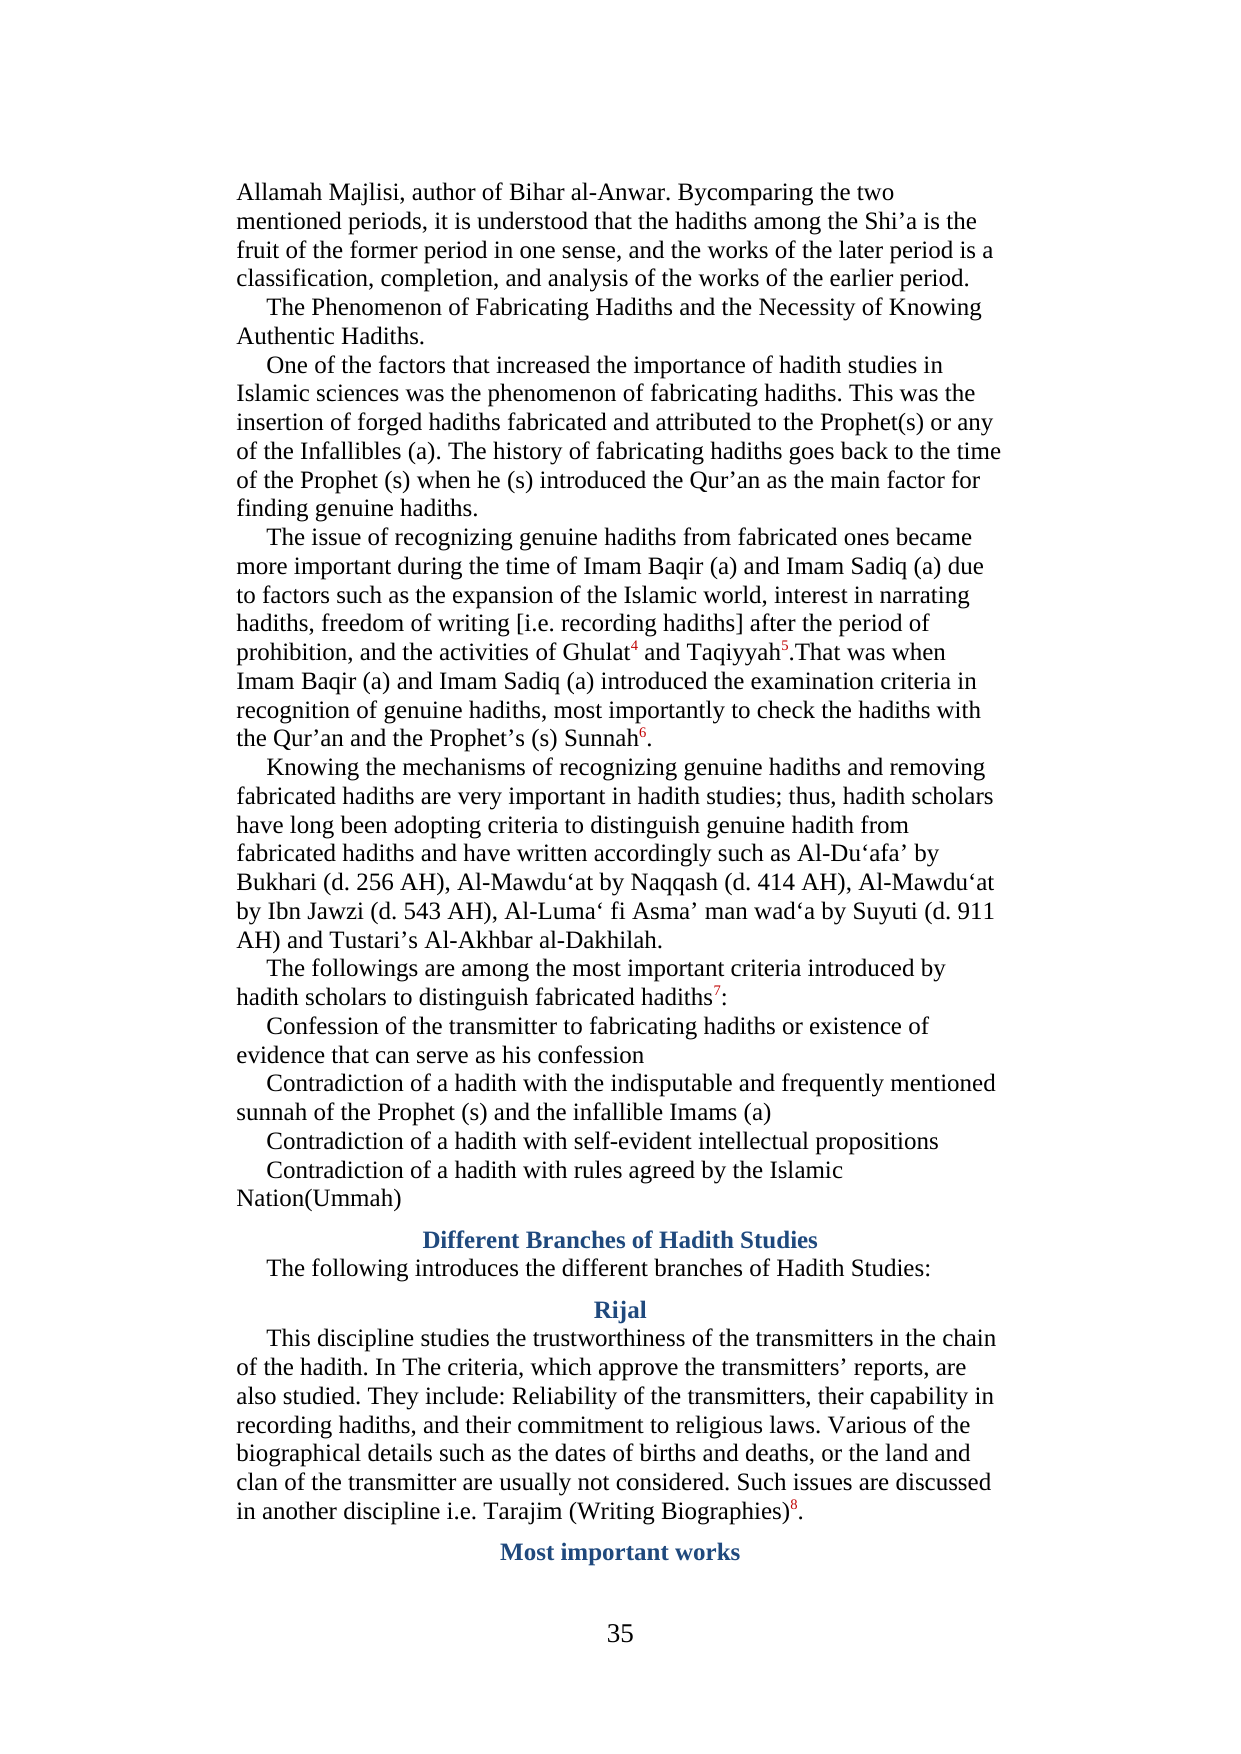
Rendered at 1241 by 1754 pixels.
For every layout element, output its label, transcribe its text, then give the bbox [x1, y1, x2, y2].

text This discipline studies the trustworthiness of the transmitters in the chain of the hadith. In The criteria, which approve the transmitters’ reports, are also studied. They include: Reliability of the transmitters, their capability in recording hadiths, and their commitment to religious laws. Various of the biographical details such as the dates of births and deaths, or the land and clan of the transmitter are usually not considered. Such issues are discussed in another discipline i.e. Tarajim (Writing Biographies)8. [236, 1323, 1004, 1525]
text Confession of the transmitter to fabricating hadiths or existence of evidence that can serve as his confession [236, 1011, 1004, 1068]
subtitle Most important works [236, 1537, 1004, 1566]
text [236, 177, 1004, 292]
text Contradiction of a hadith with self-evident intellectual propositions [236, 1126, 1004, 1155]
text One of the factors that increased the importance of hadith studies in Islamic sciences was the phenomenon of fabricating hadiths. This was the insertion of forged hadiths fabricated and attributed to the Prophet(s) or any of the Infallibles (a). The history of fabricating hadiths goes back to the time of the Prophet (s) when he (s) introduced the Qur’an as the main factor for finding genuine hadiths. [236, 350, 1004, 522]
text Contradiction of a hadith with the indisputable and frequently mentioned sunnah of the Prophet (s) and the infallible Imams (a) [236, 1068, 1004, 1126]
text The issue of recognizing genuine hadiths from fabricated ones became more important during the time of Imam Baqir (a) and Imam Sadiq (a) due to factors such as the expansion of the Islamic world, interest in narrating hadiths, freedom of writing [i.e. recording hadiths] after the period of prohibition, and the activities of Ghulat4 and Taqiyyah5.That was when Imam Baqir (a) and Imam Sadiq (a) introduced the examination criteria in recognition of genuine hadiths, most importantly to check the hadiths with the Qur’an and the Prophet’s (s) Sunnah6. [236, 522, 1004, 752]
text The Phenomenon of Fabricating Hadiths and the Necessity of Knowing Authentic Hadiths. [236, 292, 1004, 350]
subtitle Rijal [236, 1295, 1004, 1323]
text Contradiction of a hadith with rules agreed by the Islamic Nation(Ummah) [236, 1155, 1004, 1212]
text Knowing the mechanisms of recognizing genuine hadiths and removing fabricated hadiths are very important in hadith studies; thus, hadith scholars have long been adopting criteria to distinguish genuine hadith from fabricated hadiths and have written accordingly such as Al-Du‘afa’ by Bukhari (d. 256 AH), Al-Mawdu‘at by Naqqash (d. 414 AH), Al-Mawdu‘at by Ibn Jawzi (d. 543 AH), Al-Luma‘ fi Asma’ man wad‘a by Suyuti (d. 911 AH) and Tustari’s Al-Akhbar al-Dakhilah. [236, 752, 1004, 953]
text The following introduces the different branches of Hadith Studies: [236, 1253, 1004, 1282]
subtitle Different Branches of Hadith Studies [236, 1225, 1004, 1253]
text The followings are among the most important criteria introduced by hadith scholars to distinguish fabricated hadiths7: [236, 953, 1004, 1011]
